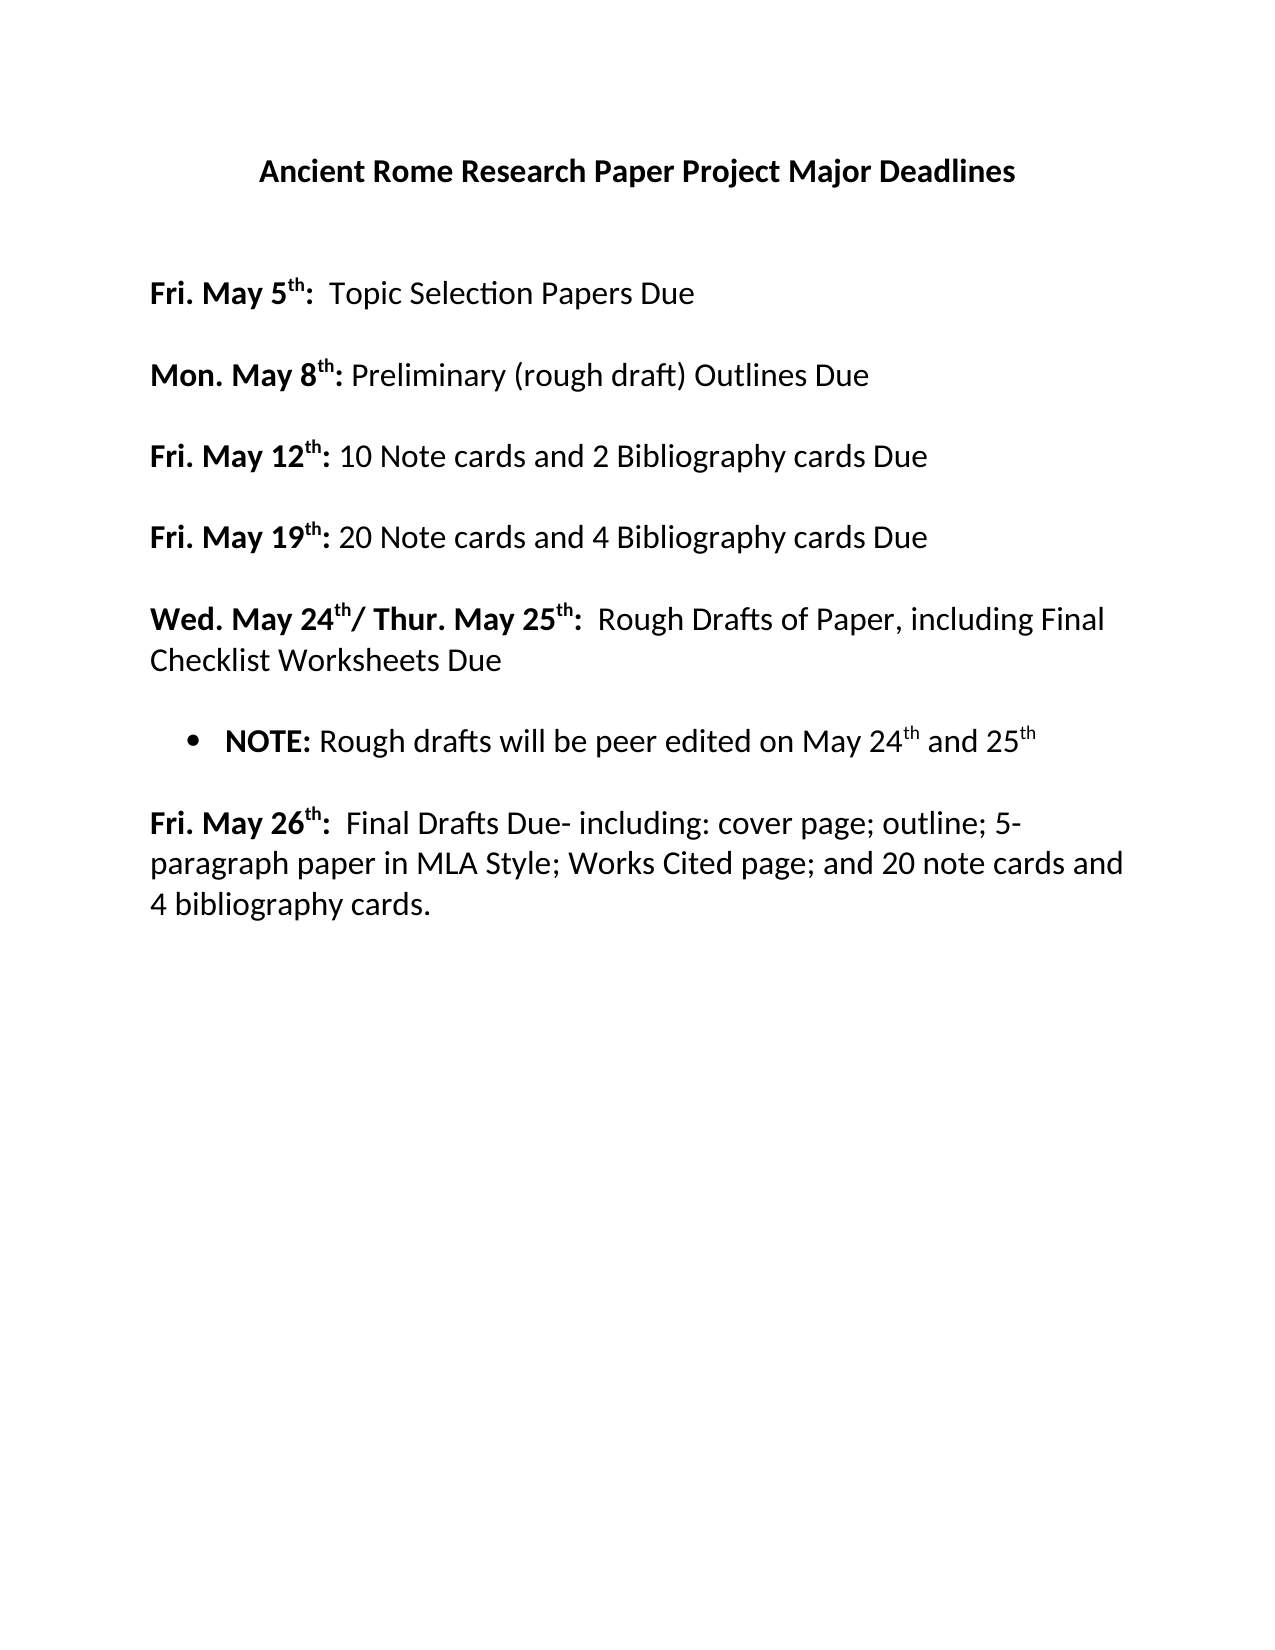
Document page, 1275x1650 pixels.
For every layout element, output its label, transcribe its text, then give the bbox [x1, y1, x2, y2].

list NOTE: Rough drafts will be peer edited on May 24th and 25th [187, 720, 1125, 761]
text Fri. May 12th: 10 Note cards and 2 Bibliography cards Due [150, 435, 1125, 476]
text Wed. May 24th/ Thur. May 25th: Rough Drafts of Paper, including Final Checklist Worksheets Due [150, 598, 1125, 679]
text Fri. May 19th: 20 Note cards and 4 Bibliography cards Due [150, 517, 1125, 557]
text Ancient Rome Research Paper Project Major Deadlines [150, 150, 1125, 191]
text Fri. May 26th: Final Drafts Due- including: cover page; outline; 5-paragraph paper in MLA Style; Works Cited page; and 20 note cards and 4 bibliography cards. [150, 802, 1125, 924]
text Fri. May 5th: Topic Selection Papers Due [150, 272, 1125, 313]
text Mon. May 8th: Preliminary (rough draft) Outlines Due [150, 354, 1125, 394]
